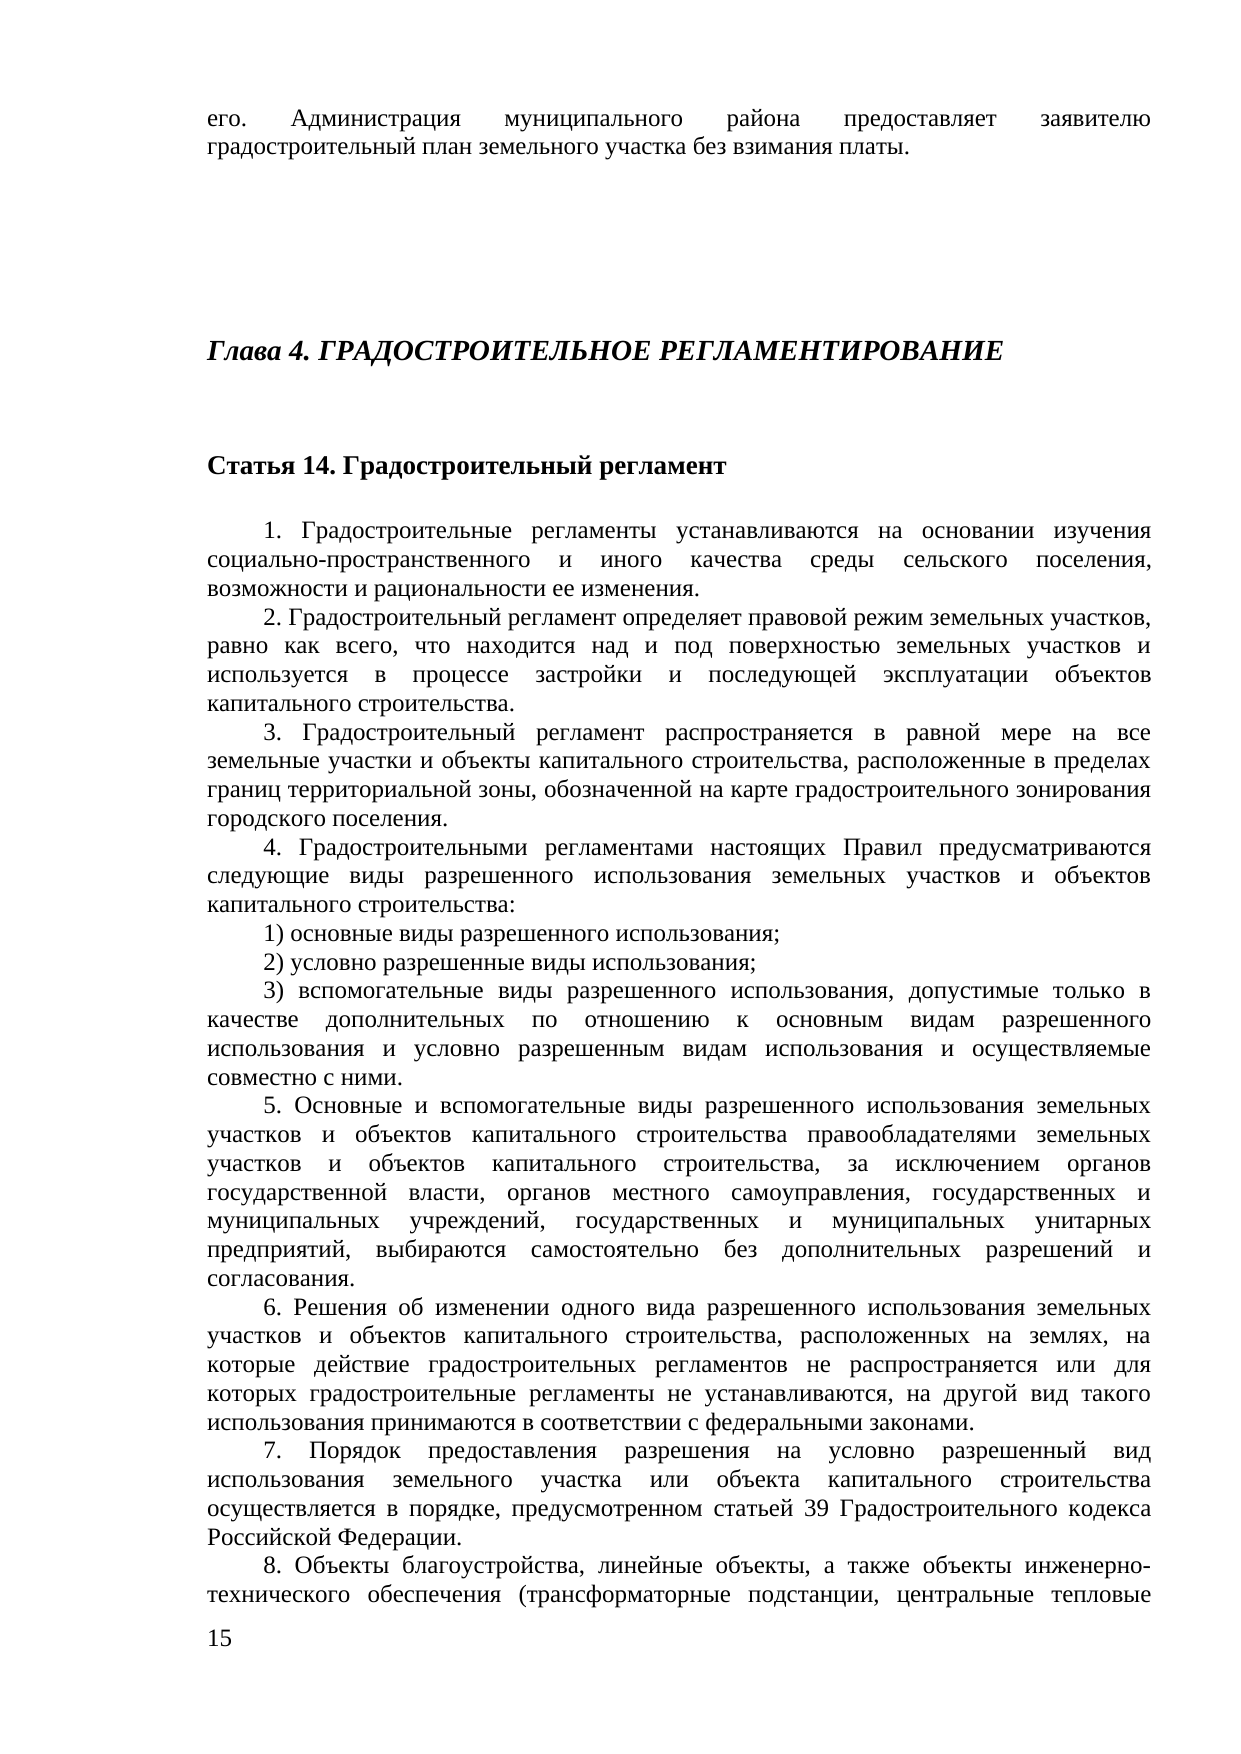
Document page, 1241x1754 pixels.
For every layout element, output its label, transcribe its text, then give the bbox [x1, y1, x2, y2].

text 3. Градостроительный регламент распространяется в равной мере на все земельные участки и объекты капитального строительства, расположенные в пределах границ территориальной зоны, обозначенной на карте градостроительного зонирования городского поселения. [207, 717, 1152, 832]
subtitle Статья 14. Градостроительный регламент [207, 449, 1152, 481]
text 5. Основные и вспомогательные виды разрешенного использования земельных участков и объектов капитального строительства правообладателями земельных участков и объектов капитального строительства, за исключением органов государственной власти, органов местного самоуправления, государственных и муниципальных учреждений, государственных и муниципальных унитарных предприятий, выбираются самостоятельно без дополнительных разрешений и согласования. [207, 1091, 1152, 1292]
text 6. Решения об изменении одного вида разрешенного использования земельных участков и объектов капитального строительства, расположенных на землях, на которые действие градостроительных регламентов не распространяется или для которых градостроительные регламенты не устанавливаются, на другой вид такого использования принимаются в соответствии с федеральными законами. [207, 1292, 1152, 1436]
text 7. Порядок предоставления разрешения на условно разрешенный вид использования земельного участка или объекта капитального строительства осуществляется в порядке, предусмотренном статьей 39 Градостроительного кодекса Российской Федерации. [207, 1436, 1152, 1551]
subtitle Глава 4. ГРАДОСТРОИТЕЛЬНОЕ РЕГЛАМЕНТИРОВАНИЕ [207, 333, 1152, 367]
text 1. Градостроительные регламенты устанавливаются на основании изучения социально-пространственного и иного качества среды сельского поселения, возможности и рациональности ее изменения. [207, 516, 1152, 602]
text 1) основные виды разрешенного использования; [207, 918, 1152, 947]
text 2) условно разрешенные виды использования; [207, 947, 1152, 976]
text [207, 103, 1152, 160]
text 4. Градостроительными регламентами настоящих Правил предусматриваются следующие виды разрешенного использования земельных участков и объектов капитального строительства: [207, 832, 1152, 918]
text 2. Градостроительный регламент определяет правовой режим земельных участков, равно как всего, что находится над и под поверхностью земельных участков и используется в процессе застройки и последующей эксплуатации объектов капитального строительства. [207, 602, 1152, 717]
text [207, 1551, 1152, 1608]
text 3) вспомогательные виды разрешенного использования, допустимые только в качестве дополнительных по отношению к основным видам разрешенного использования и условно разрешенным видам использования и осуществляемые совместно с ними. [207, 976, 1152, 1091]
